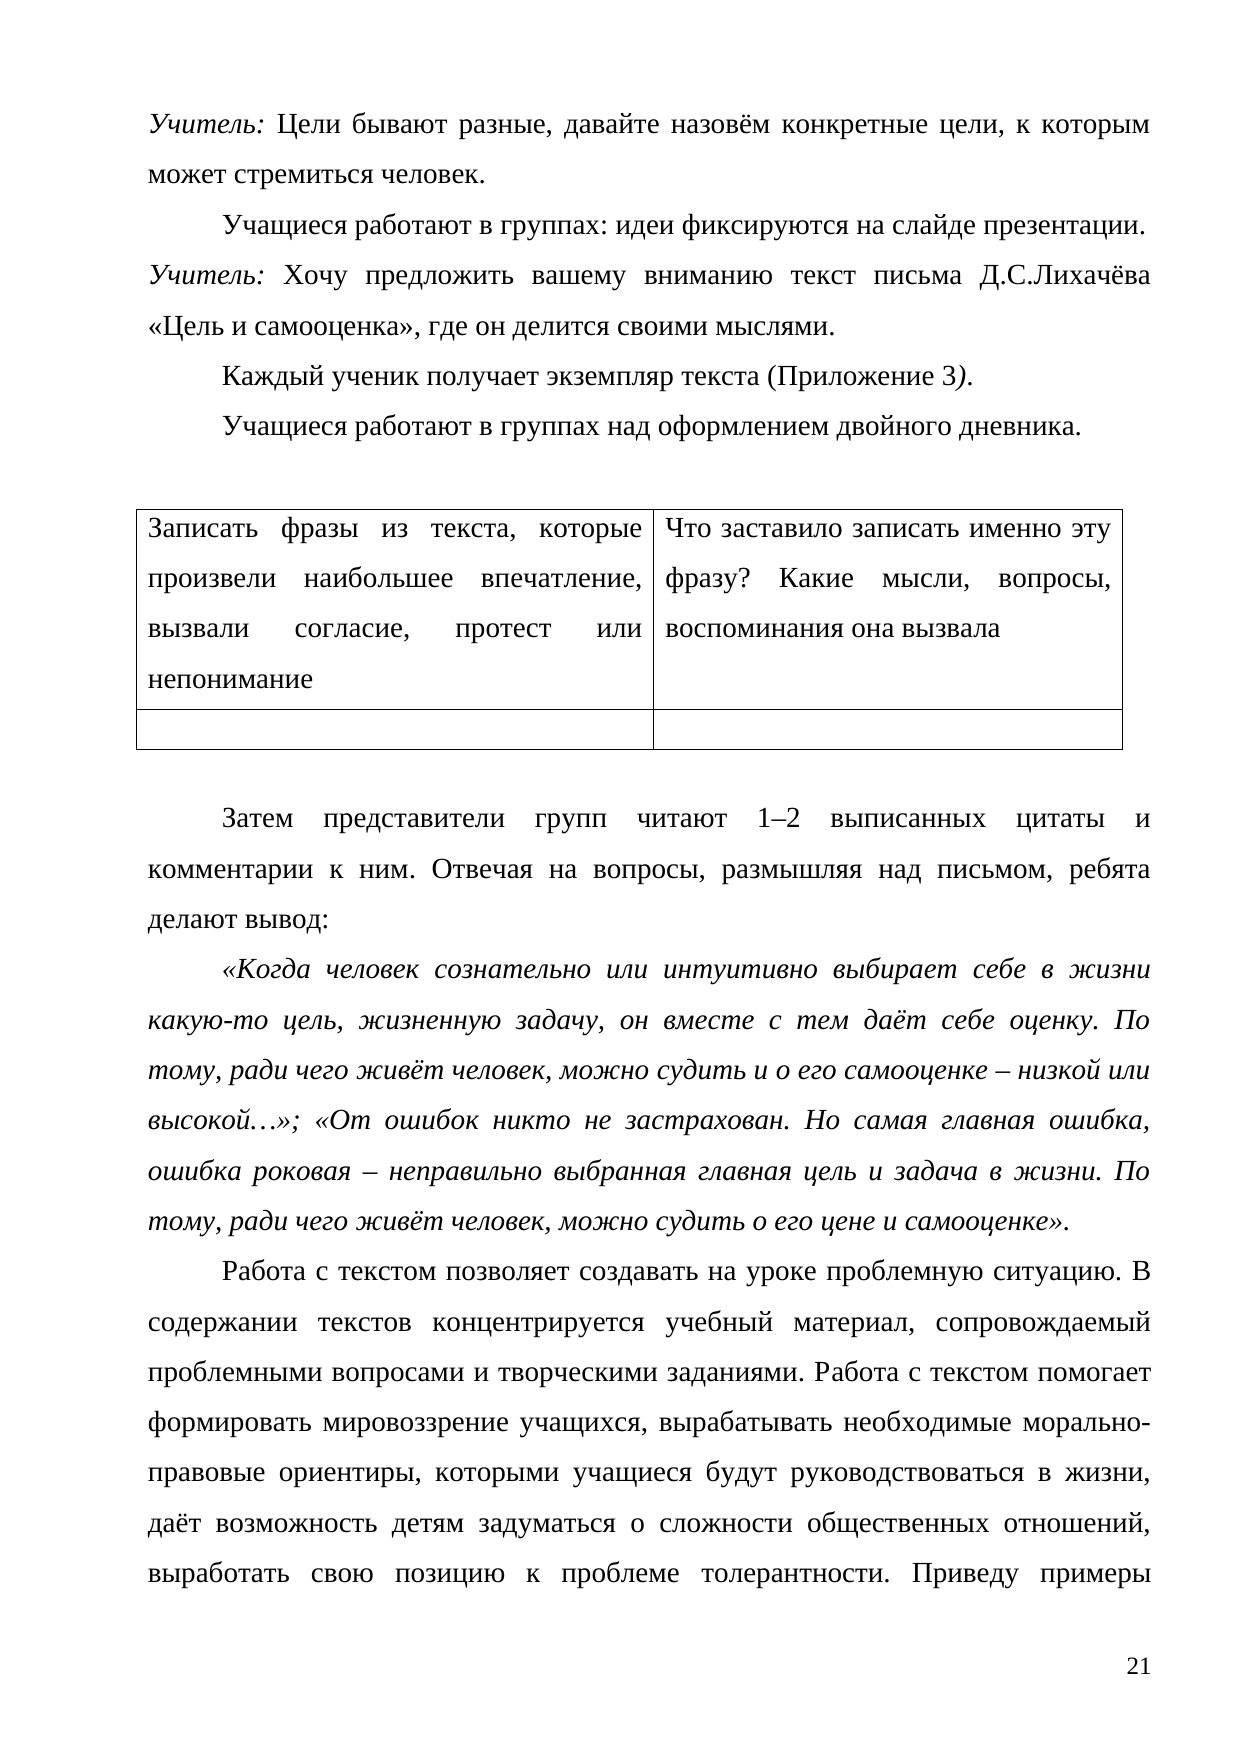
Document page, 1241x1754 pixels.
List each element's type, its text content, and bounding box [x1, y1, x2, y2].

text Затем представители групп читают 1–2 выписанных цитаты и комментарии к ним. Отвечая на вопросы, размышляя над письмом, ребята делают вывод: [148, 801, 1152, 935]
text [148, 1253, 1152, 1589]
table_header Записать фразы из текста, которые произвели наибольшее впечатление, вызвали согласие, протест или непонимание [137, 510, 653, 709]
text Учащиеся работают в группах: идеи фиксируются на слайде презентации. [148, 207, 1152, 241]
text Каждый ученик получает экземпляр текста (Приложение 3). [148, 358, 1152, 391]
text «Когда человек сознательно или интуитивно выбирает себе в жизни какую-то цель, жизненную задачу, он вместе с тем даёт себе оценку. По тому, ради чего живёт человек, можно судить и о его самооценке – низкой или высокой…»; «От ошибок никто не застрахован. Но самая главная ошибка, ошибка роковая – неправильно выбранная главная цель и задача в жизни. По тому, ради чего живёт человек, можно судить о его цене и самооценке». [148, 951, 1152, 1237]
table_cell [654, 710, 1122, 749]
text Учащиеся работают в группах над оформлением двойного дневника. [148, 408, 1152, 442]
table_header Что заставило записать именно эту фразу? Какие мысли, вопросы, воспоминания она вызвала [654, 510, 1122, 709]
text Учитель: Цели бывают разные, давайте назовём конкретные цели, к которым может стремиться человек. [148, 106, 1152, 190]
table_cell [137, 710, 653, 749]
text Учитель: Хочу предложить вашему вниманию текст письма Д.С.Лихачёва «Цель и самооценка», где он делится своими мыслями. [148, 257, 1152, 341]
